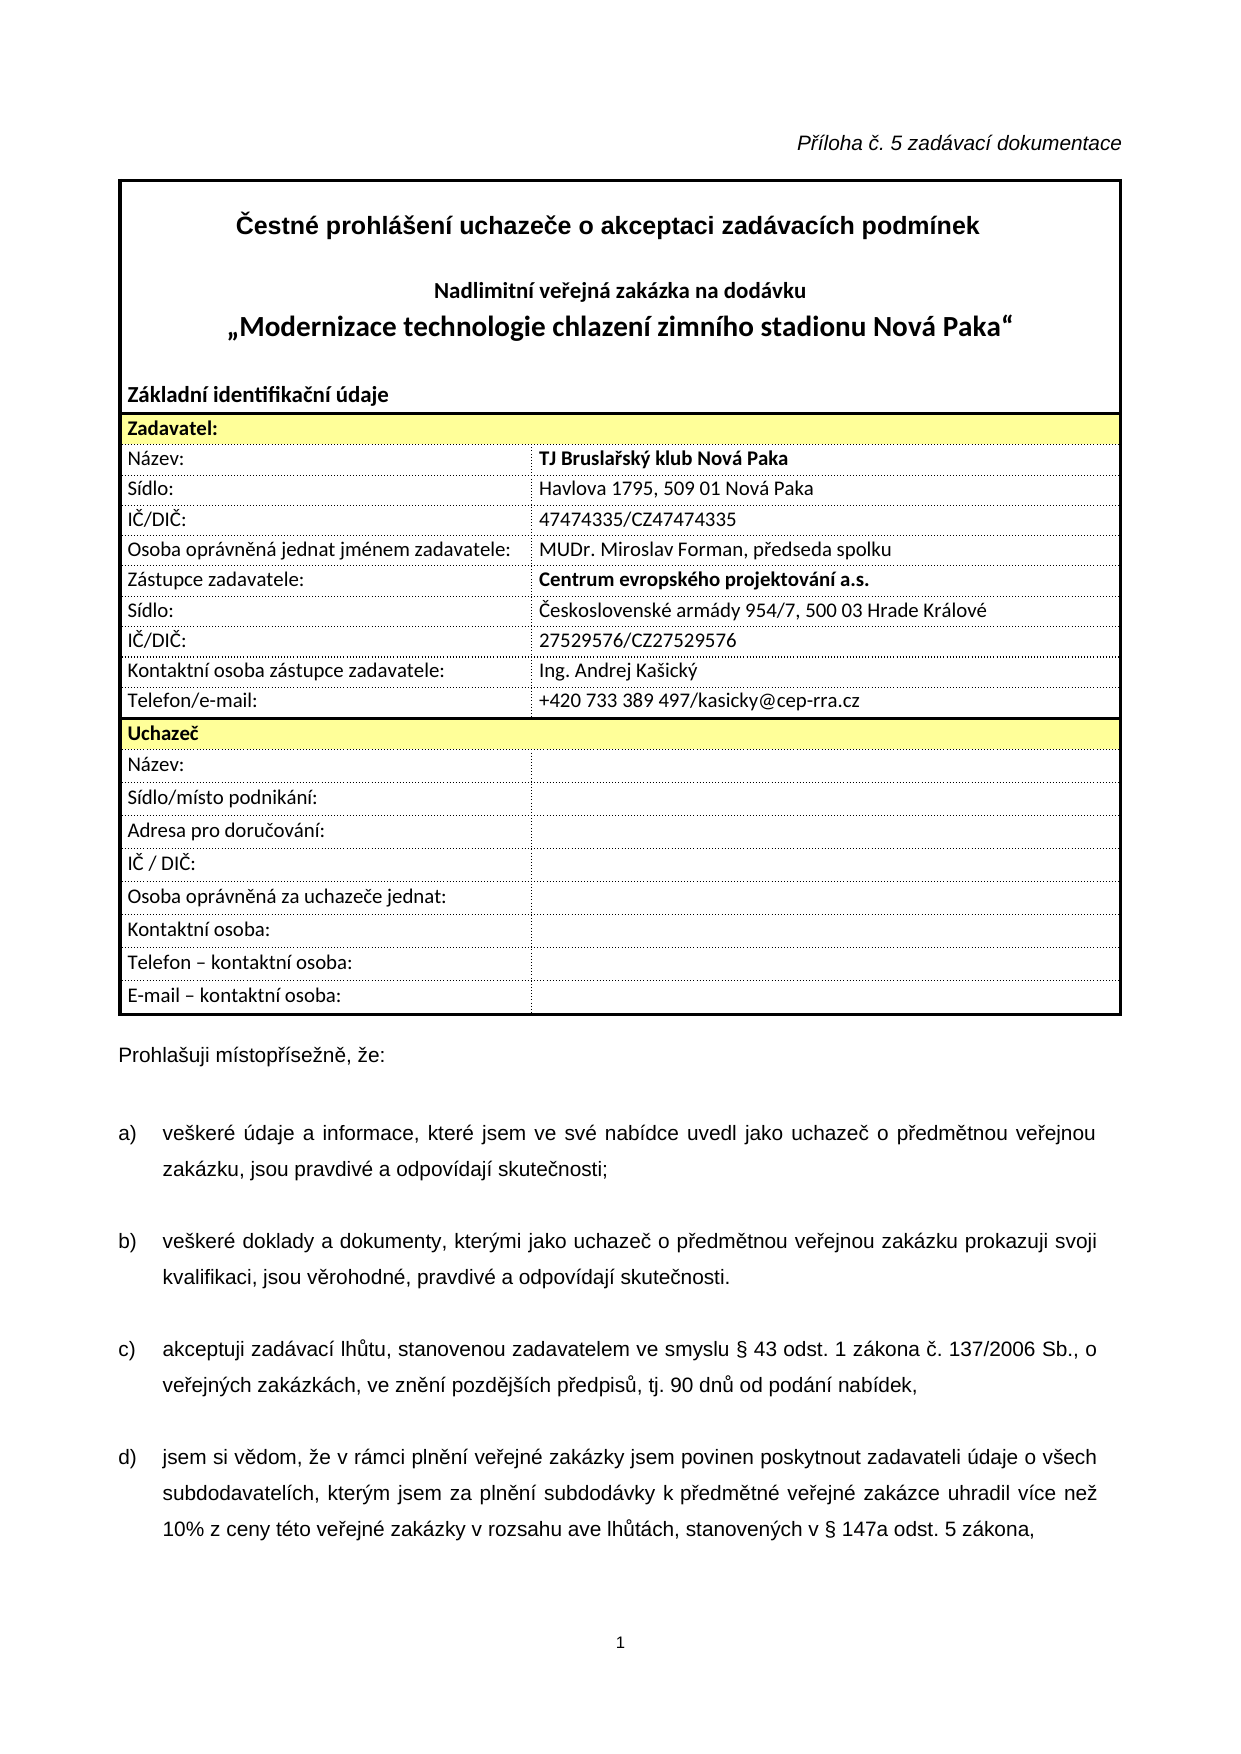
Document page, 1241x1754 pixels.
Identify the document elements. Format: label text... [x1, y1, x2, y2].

table_cell Telefon – kontaktní osoba: [122, 947, 532, 980]
table_cell Uchazeč [122, 720, 1119, 749]
table_cell Telefon/e-mail: [122, 687, 532, 717]
table_cell [532, 947, 1119, 980]
table_cell [532, 782, 1119, 815]
list veškeré údaje a informace, které jsem ve své nabídce uvedl jako uchazeč o předmětnou veřejnou zakázku, jsou pravdivé a odpovídají skutečnosti; [118, 1121, 1098, 1181]
table_cell 27529576/CZ27529576 [532, 626, 1119, 656]
table_cell E-mail – kontaktní osoba: [122, 980, 532, 1013]
table_cell IČ/DIČ: [122, 626, 532, 656]
table_cell TJ Bruslařský klub Nová Paka [532, 444, 1119, 474]
table_header Čestné prohlášení uchazeče o akceptaci zadávacích podmínek Nadlimitní veřejná zakázka na dodávku „Modernizace technologie chlazení zimního stadionu Nová Paka“ [122, 182, 1119, 348]
table_cell Centrum evropského projektování a.s. [532, 565, 1119, 596]
list akceptuji zadávací lhůtu, stanovenou zadavatelem ve smyslu § 43 odst. 1 zákona č. 137/2006 Sb., o veřejných zakázkách, ve znění pozdějších předpisů, tj. 90 dnů od podání nabídek, [118, 1337, 1098, 1397]
table_cell Zástupce zadavatele: [122, 565, 532, 596]
table_cell [532, 881, 1119, 914]
table_cell Základní identifikační údaje [122, 348, 1119, 412]
list veškeré doklady a dokumenty, kterými jako uchazeč o předmětnou veřejnou zakázku prokazuji svoji kvalifikaci, jsou věrohodné, pravdivé a odpovídají skutečnosti. [118, 1229, 1098, 1289]
table_cell Kontaktní osoba: [122, 914, 532, 947]
table_cell [532, 749, 1119, 782]
text Prohlašuji místopřísežně, že: [118, 1043, 1098, 1067]
table_cell Osoba oprávněná jednat jménem zadavatele: [122, 535, 532, 565]
table_cell Název: [122, 444, 532, 474]
table_cell [532, 980, 1119, 1013]
table_cell [532, 815, 1119, 848]
list jsem si vědom, že v rámci plnění veřejné zakázky jsem povinen poskytnout zadavateli údaje o všech subdodavatelích, kterým jsem za plnění subdodávky k předmětné veřejné zakázce uhradil více než 10% z ceny této veřejné zakázky v rozsahu ave lhůtách, stanovených v § 147a odst. 5 zákona, [118, 1445, 1098, 1541]
table_cell IČ / DIČ: [122, 848, 532, 881]
table_cell Název: [122, 749, 532, 782]
table_cell Osoba oprávněná za uchazeče jednat: [122, 881, 532, 914]
table_cell 47474335/CZ47474335 [532, 505, 1119, 535]
table_cell [532, 914, 1119, 947]
table_cell Adresa pro doručování: [122, 815, 532, 848]
table_cell Sídlo: [122, 475, 532, 505]
table_cell Sídlo: [122, 596, 532, 626]
table_cell Kontaktní osoba zástupce zadavatele: [122, 656, 532, 687]
table_cell Sídlo/místo podnikání: [122, 782, 532, 815]
table_cell Ing. Andrej Kašický [532, 656, 1119, 687]
table_cell Havlova 1795, 509 01 Nová Paka [532, 475, 1119, 505]
table_cell IČ/DIČ: [122, 505, 532, 535]
table_cell [532, 848, 1119, 881]
table_cell Zadavatel: [122, 415, 1119, 444]
text Příloha č. 5 zadávací dokumentace [118, 131, 1122, 154]
table_cell +420 733 389 497/kasicky@cep-rra.cz [532, 687, 1119, 717]
table_cell Československé armády 954/7, 500 03 Hrade Králové [532, 596, 1119, 626]
table_cell MUDr. Miroslav Forman, předseda spolku [532, 535, 1119, 565]
